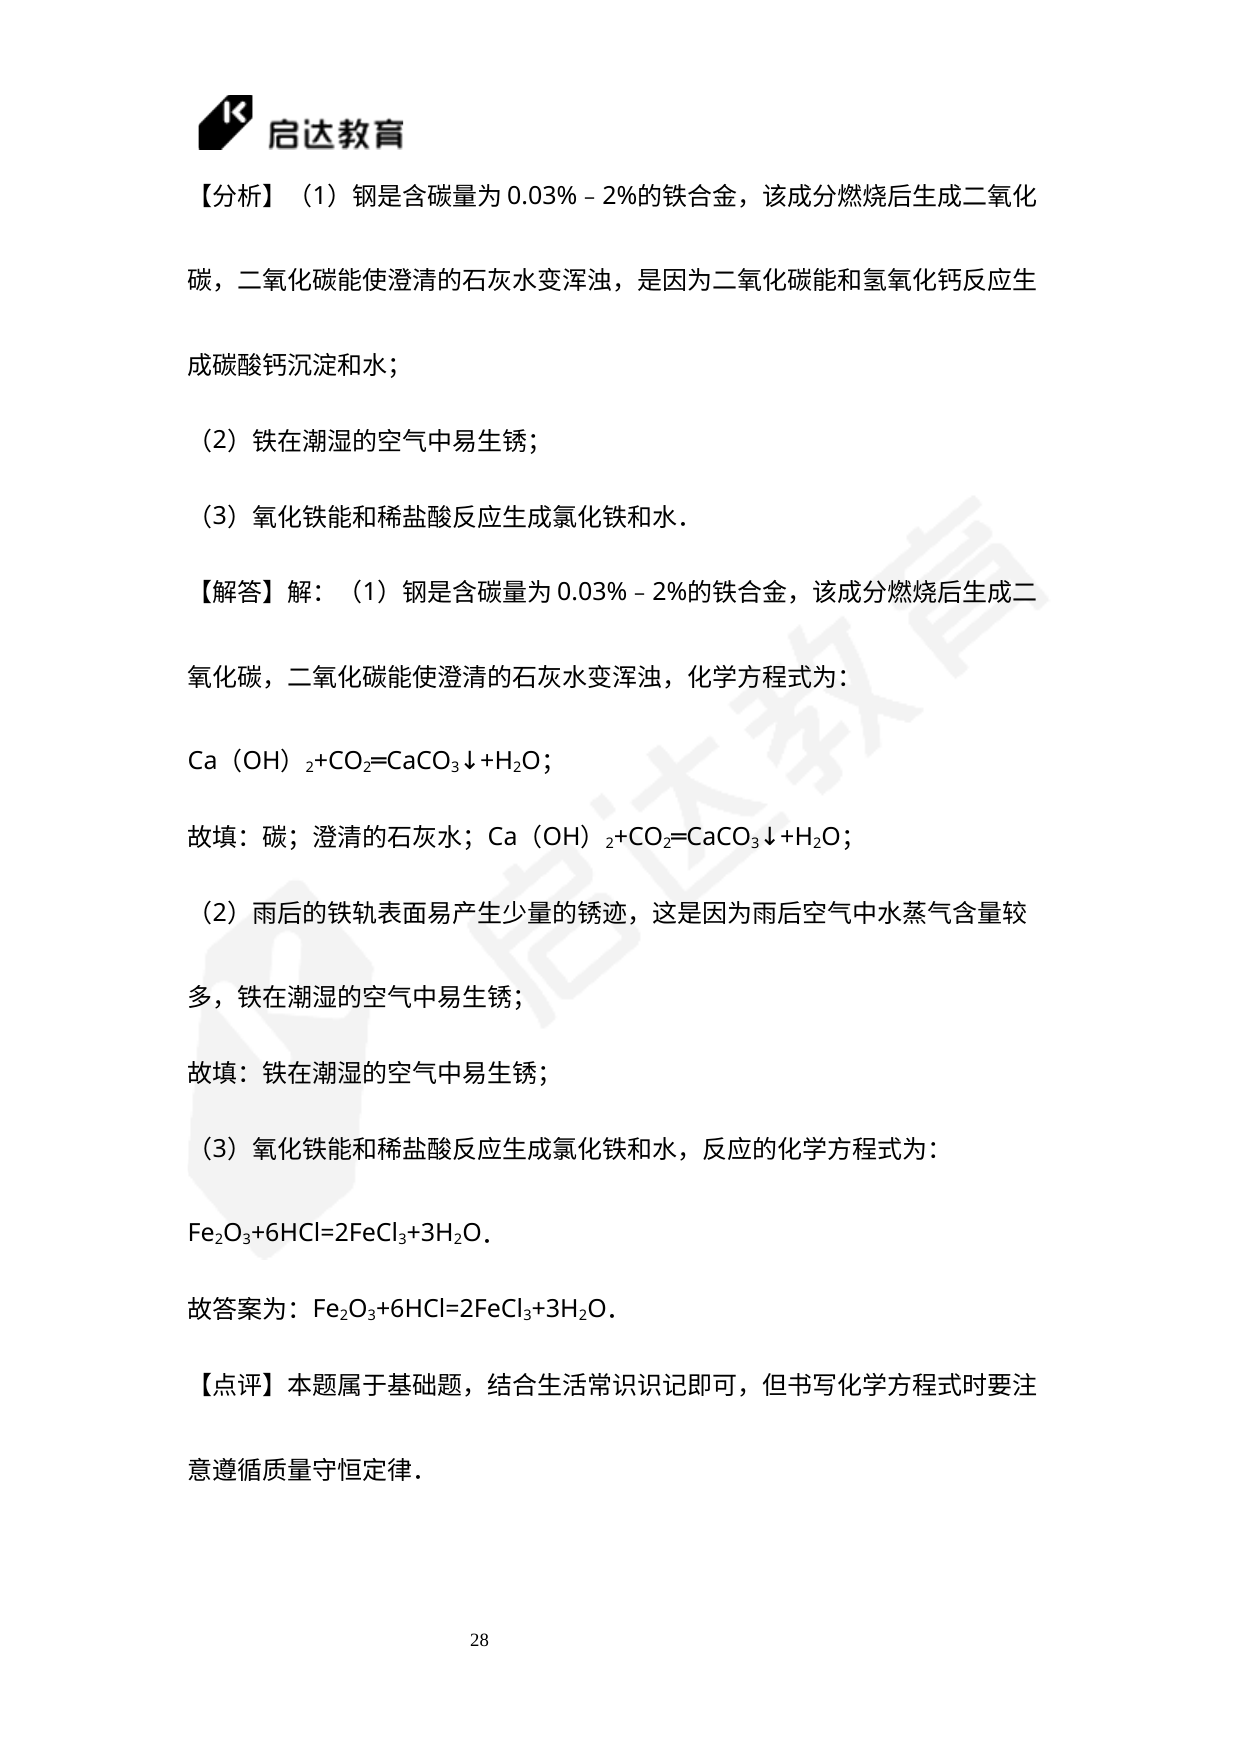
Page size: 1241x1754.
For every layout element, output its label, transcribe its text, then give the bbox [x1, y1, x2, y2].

text （3）氧化铁能和稀盐酸反应生成氯化铁和水，反应的化学方程式为：Fe2O3+6HCl=2FeCl3+3H2O． [187, 1115, 1053, 1265]
text 故填：碳；澄清的石灰水；Ca（OH）2+CO2═CaCO3↓+H2O； [187, 803, 1053, 868]
text 【分析】（1）钢是含碳量为0.03%﹣2%的铁合金，该成分燃烧后生成二氧化碳，二氧化碳能使澄清的石灰水变浑浊，是因为二氧化碳能和氢氧化钙反应生成碳酸钙沉淀和水； [187, 162, 1053, 396]
text 【解答】解：（1）钢是含碳量为0.03%﹣2%的铁合金，该成分燃烧后生成二氧化碳，二氧化碳能使澄清的石灰水变浑浊，化学方程式为：Ca（OH）2+CO2═CaCO3↓+H2O； [187, 558, 1053, 792]
text 故填：铁在潮湿的空气中易生锈； [187, 1039, 1053, 1104]
text （2）雨后的铁轨表面易产生少量的锈迹，这是因为雨后空气中水蒸气含量较多，铁在潮湿的空气中易生锈； [187, 879, 1053, 1028]
picture [198, 95, 404, 150]
text （3）氧化铁能和稀盐酸反应生成氯化铁和水． [187, 483, 1053, 548]
text 【点评】本题属于基础题，结合生活常识识记即可，但书写化学方程式时要注意遵循质量守恒定律． [187, 1351, 1053, 1501]
text 故答案为：Fe2O3+6HCl=2FeCl3+3H2O． [187, 1276, 1053, 1341]
text （2）铁在潮湿的空气中易生锈； [187, 407, 1053, 472]
